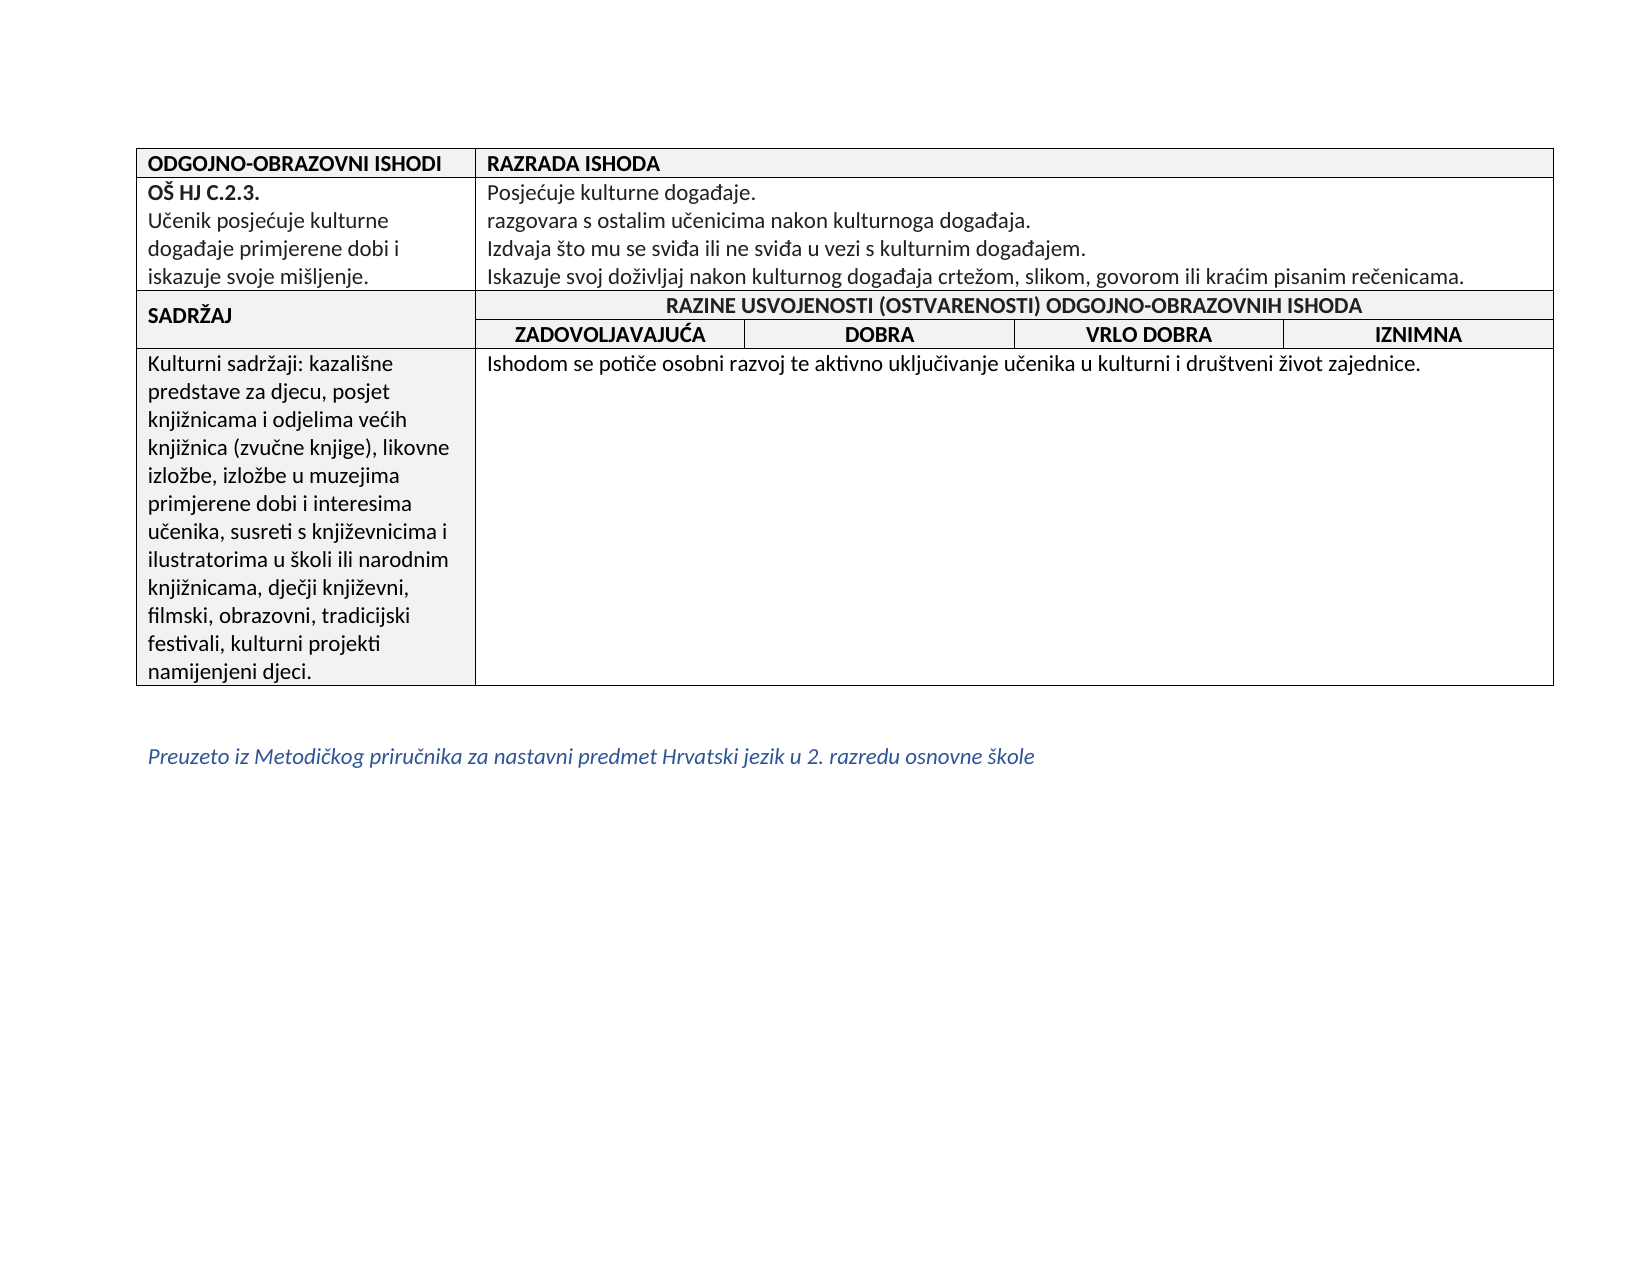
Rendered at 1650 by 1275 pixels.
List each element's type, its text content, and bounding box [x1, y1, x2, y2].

table_cell DOBRA [745, 320, 1014, 348]
table_cell ZADOVOLJAVAJUĆA [476, 320, 744, 348]
table_cell Kulturni sadržaji: kazališne predstave za djecu, posjet knjižnicama i odjelima većih knjižnica (zvučne knjige), likovne izložbe, izložbe u muzejima primjerene dobi i interesima učenika, susreti s književnicima i ilustratorima u školi ili narodnim knjižnicama, dječji književni, filmski, obrazovni, tradicijski festivali, kulturni projekti namijenjeni djeci. [137, 349, 475, 685]
table_header ODGOJNO-OBRAZOVNI ISHODI [137, 149, 475, 177]
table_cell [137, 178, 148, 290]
table_cell RAZINE USVOJENOSTI (OSTVARENOSTI) ODGOJNO-OBRAZOVNIH ISHODA [476, 291, 1553, 319]
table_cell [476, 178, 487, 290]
table_cell IZNIMNA [1284, 320, 1553, 348]
table_header RAZRADA ISHODA [476, 149, 1553, 177]
table_cell VRLO DOBRA [1015, 320, 1283, 348]
table_cell Ishodom se potiče osobni razvoj te aktivno uključivanje učenika u kulturni i društveni život zajednice. [476, 349, 1553, 685]
text Preuzeto iz Metodičkog priručnika za nastavni predmet Hrvatski jezik u 2. razredu osnovne škole [148, 742, 1502, 770]
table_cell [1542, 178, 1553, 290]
table_cell SADRŽAJ [137, 291, 475, 348]
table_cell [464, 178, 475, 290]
